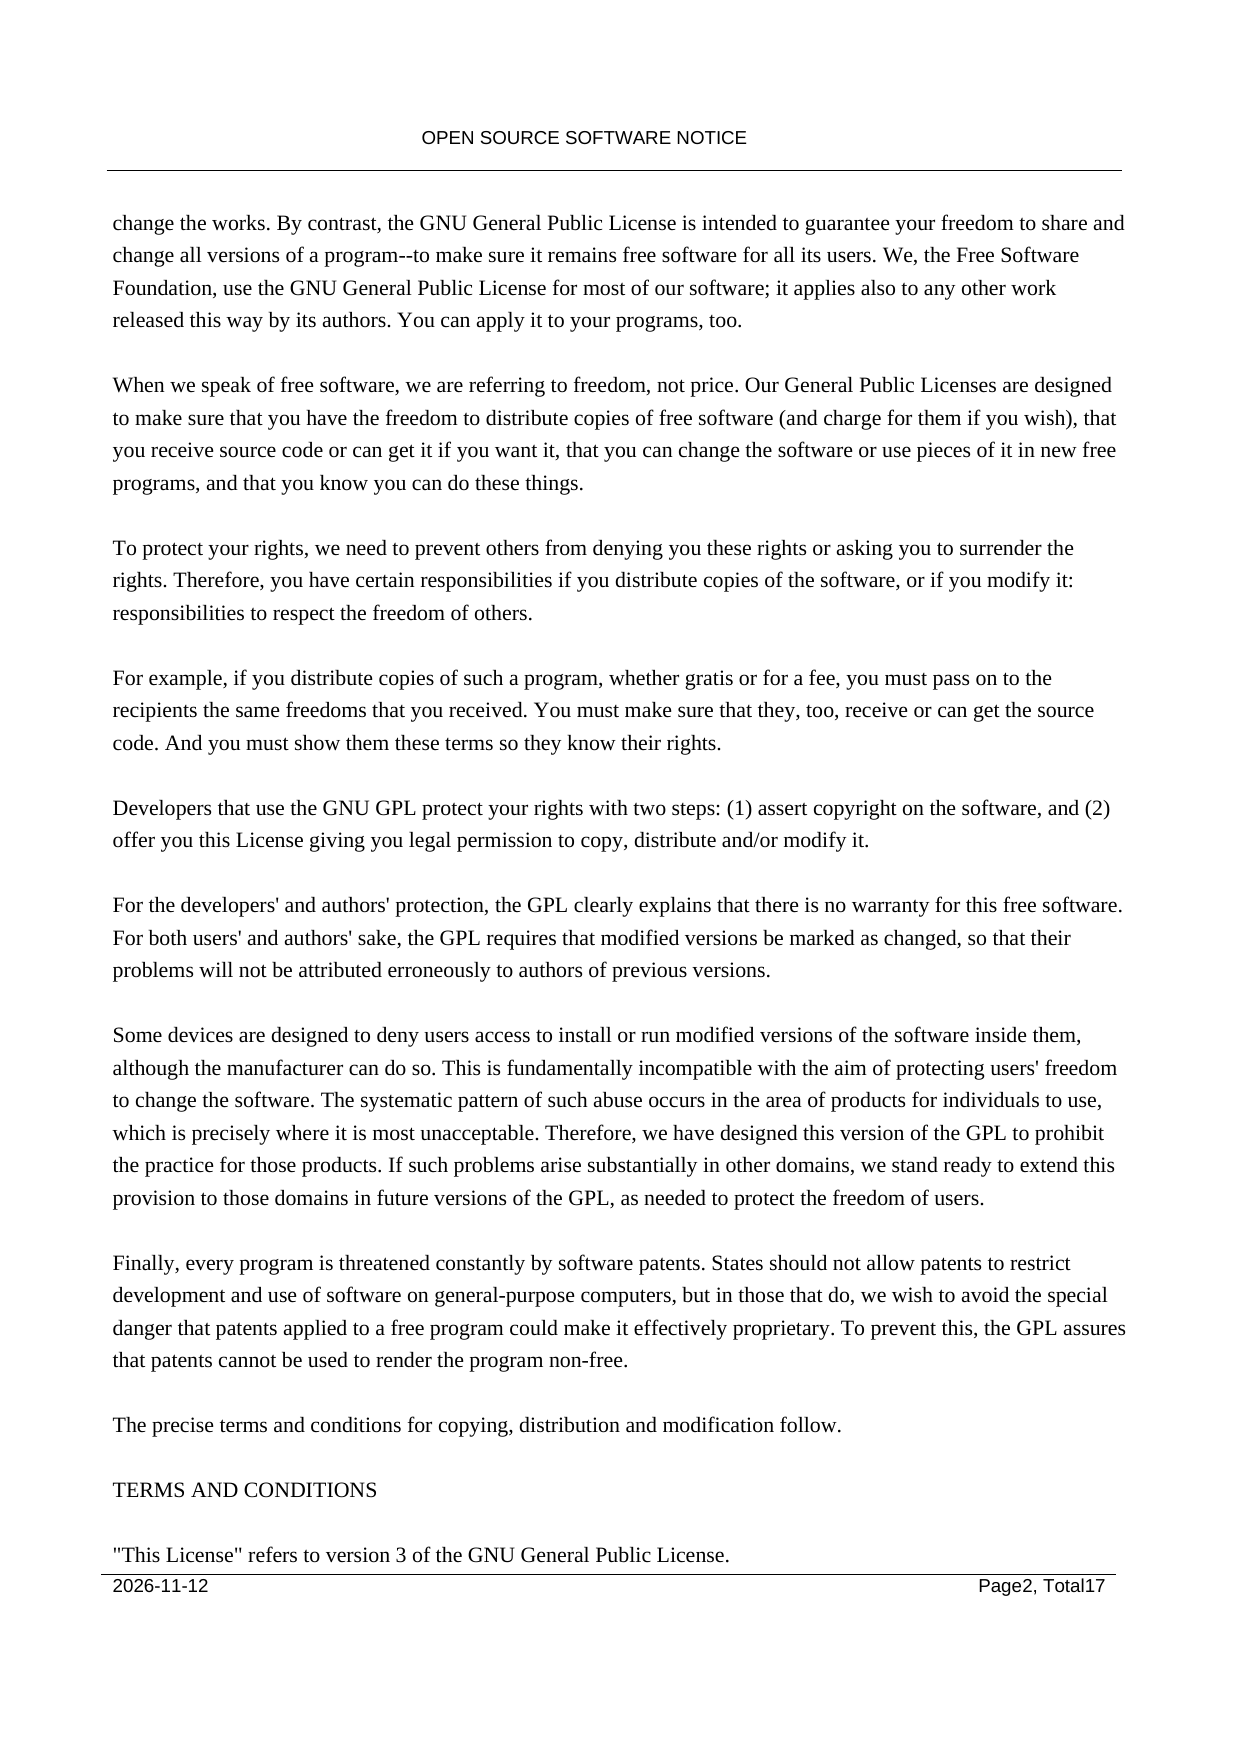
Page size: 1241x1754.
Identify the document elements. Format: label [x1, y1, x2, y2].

text [112, 206, 1128, 1571]
